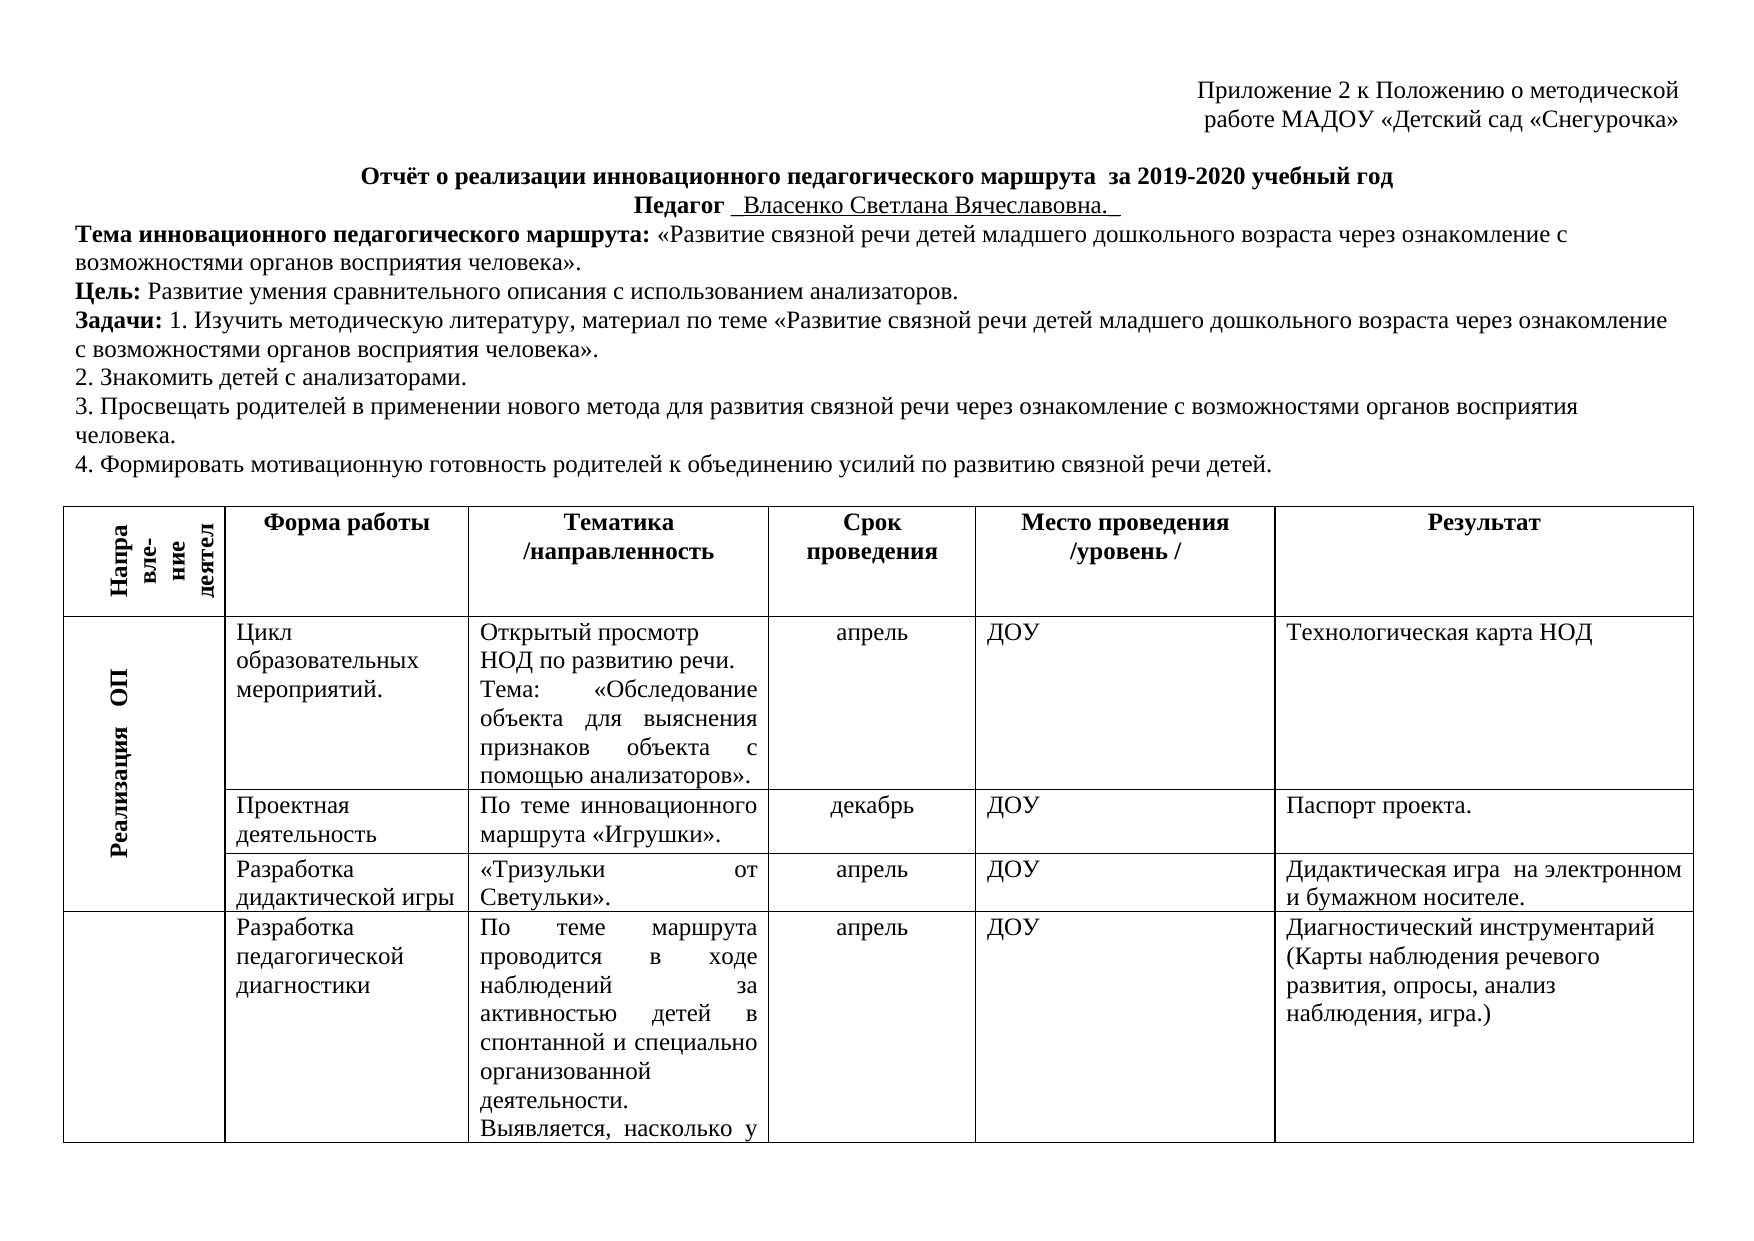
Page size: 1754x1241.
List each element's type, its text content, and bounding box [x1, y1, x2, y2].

text Задачи: 1. Изучить методическую литературу, материал по теме «Развитие связной речи детей младшего дошкольного возраста через ознакомление с возможностями органов восприятия человека». [75, 305, 1679, 362]
text 4. Формировать мотивационную готовность родителей к объединению усилий по развитию связной речи детей. [75, 449, 1679, 477]
table_header Форма работы [226, 507, 468, 616]
table_cell Паспорт проекта. [1276, 790, 1693, 853]
table_header Направле-ние деятель-ности [64, 507, 224, 616]
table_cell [469, 912, 768, 1142]
table_cell Технологическая карта НОД [1276, 617, 1693, 789]
text 2. Знакомить детей с анализаторами. [75, 362, 1679, 391]
table_header Место проведения /уровень / [976, 507, 1274, 616]
table_cell ДОУ [976, 854, 1274, 911]
text Отчёт о реализации инновационного педагогического маршрута за 2019-2020 учебный год [75, 161, 1679, 190]
table_header Срок проведения [769, 507, 975, 616]
text Цель: Развитие умения сравнительного описания с использованием анализаторов. [75, 276, 1679, 305]
table_cell Открытый просмотр НОД по развитию речи. Тема: «Обследование объекта для выяснения признаков объекта с помощью анализаторов». [469, 617, 768, 789]
table_cell Дидактическая игра на электронном и бумажном носителе. [1276, 854, 1693, 911]
table_cell «Тризульки от Светульки». [469, 854, 768, 911]
table_cell По теме инновационного маршрута «Игрушки». [469, 790, 768, 853]
table_header Результат [1276, 507, 1693, 616]
table_cell апрель [769, 912, 975, 1142]
table_cell Разработка дидактической игры [226, 854, 468, 911]
text Приложение 2 к Положению о методической работе МАДОУ «Детский сад «Снегурочка» [75, 75, 1679, 132]
table_cell декабрь [769, 790, 975, 853]
text 3. Просвещать родителей в применении нового метода для развития связной речи через ознакомление с возможностями органов восприятия человека. [75, 391, 1679, 449]
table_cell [226, 912, 468, 1142]
table_cell апрель [769, 854, 975, 911]
text Педагог _Власенко Светлана Вячеславовна._ [75, 190, 1679, 219]
table_cell Цикл образовательных мероприятий. [226, 617, 468, 789]
table_cell [64, 912, 224, 1142]
table_cell апрель [769, 617, 975, 789]
table_cell ДОУ [976, 617, 1274, 789]
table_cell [1276, 912, 1693, 1142]
table_cell ДОУ [976, 912, 1274, 1142]
table_header Тематика /направленность [469, 507, 768, 616]
table_cell Реализация ОП [64, 617, 224, 911]
table_cell ДОУ [976, 790, 1274, 853]
table_cell Проектная деятельность [226, 790, 468, 853]
text Тема инновационного педагогического маршрута: «Развитие связной речи детей младшего дошкольного возраста через ознакомление с возможностями органов восприятия человека». [75, 219, 1679, 276]
